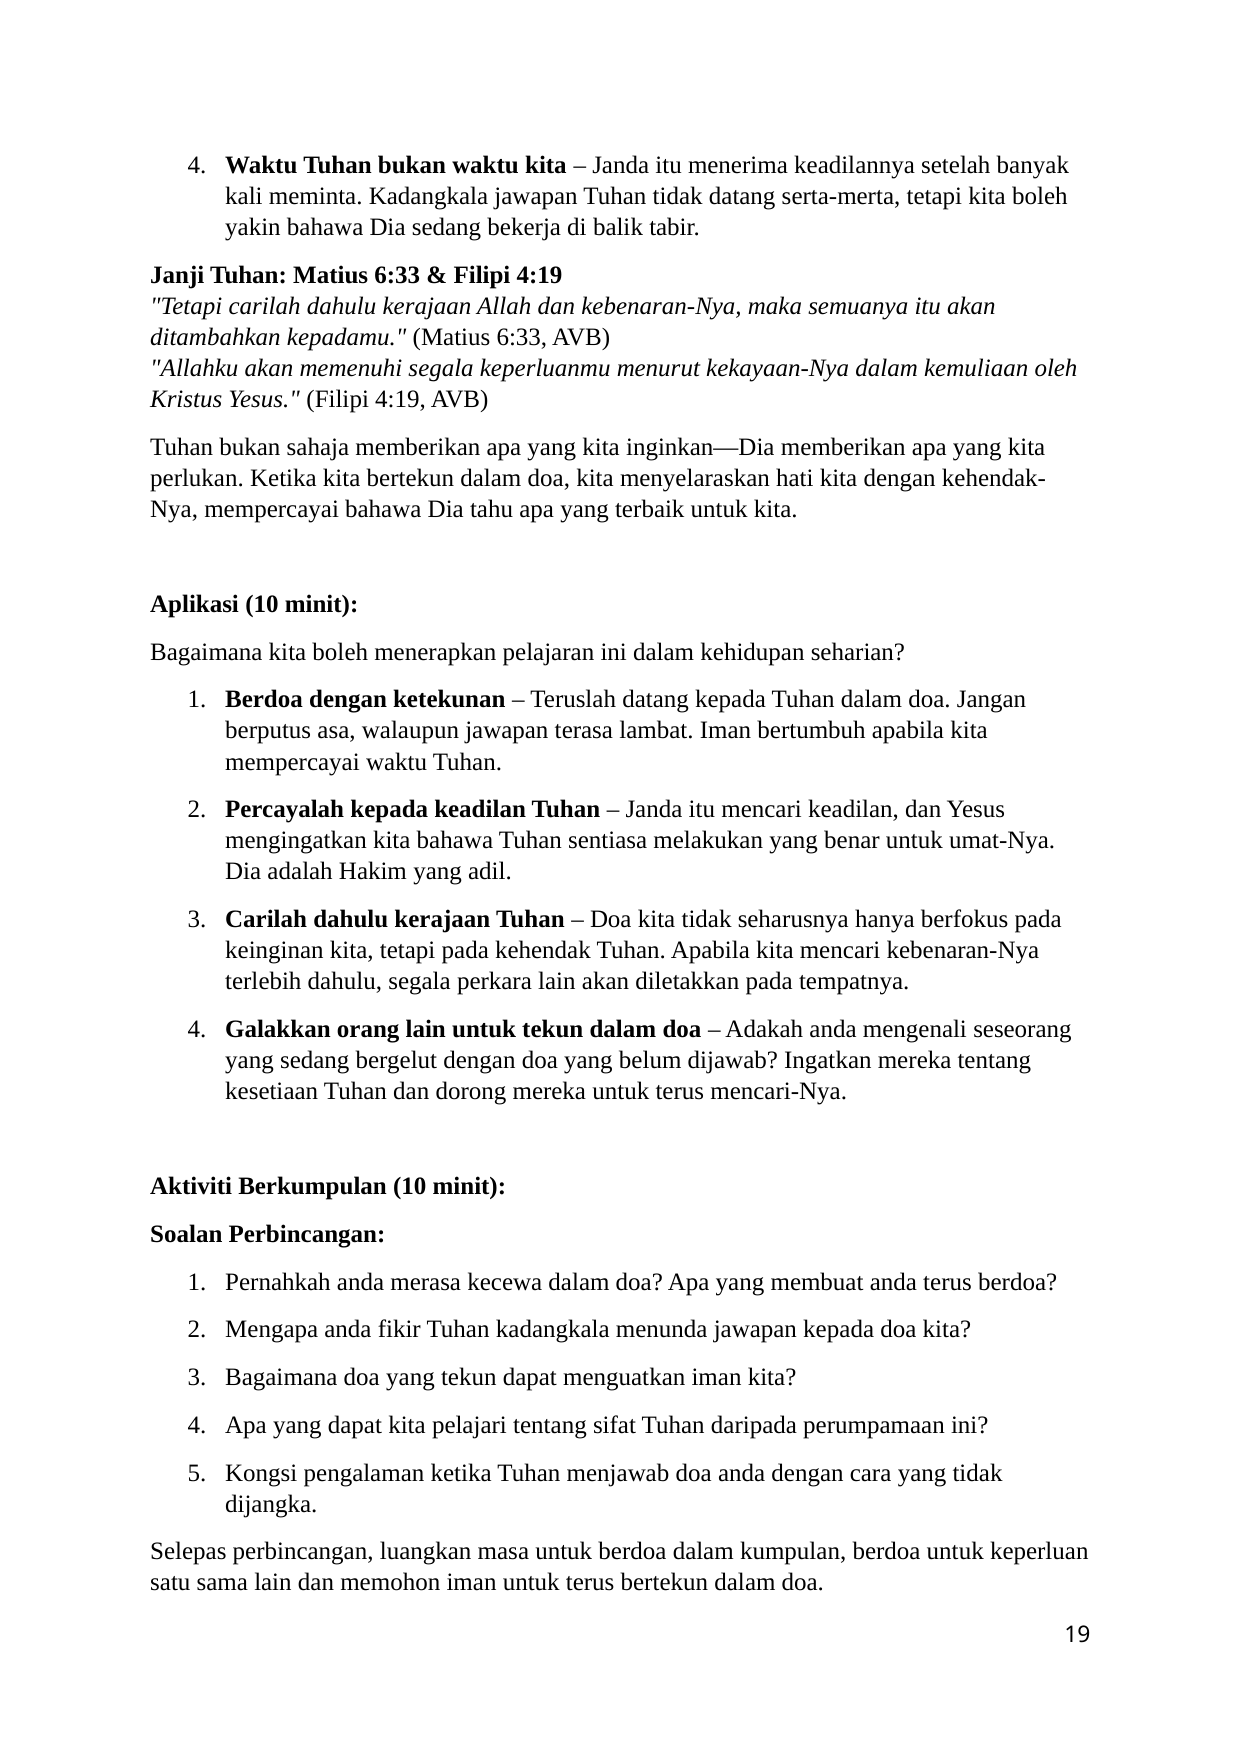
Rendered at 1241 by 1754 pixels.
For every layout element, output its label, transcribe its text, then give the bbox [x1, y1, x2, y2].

list Carilah dahulu kerajaan Tuhan – Doa kita tidak seharusnya hanya berfokus pada keinginan kita, tetapi pada kehendak Tuhan. Apabila kita mencari kebenaran-Nya terlebih dahulu, segala perkara lain akan diletakkan pada tempatnya. [187, 904, 1090, 995]
text Selepas perbincangan, luangkan masa untuk berdoa dalam kumpulan, berdoa untuk keperluan satu sama lain dan memohon iman untuk terus bertekun dalam doa. [150, 1536, 1090, 1596]
list Bagaimana doa yang tekun dapat menguatkan iman kita? [187, 1362, 1090, 1391]
text Aplikasi (10 minit): [150, 589, 1090, 618]
text Aktiviti Berkumpulan (10 minit): [150, 1171, 1090, 1200]
list Galakkan orang lain untuk tekun dalam doa – Adakah anda mengenali seseorang yang sedang bergelut dengan doa yang belum dijawab? Ingatkan mereka tentang kesetiaan Tuhan dan dorong mereka untuk terus mencari-Nya. [187, 1014, 1090, 1105]
list Percayalah kepada keadilan Tuhan – Janda itu mencari keadilan, dan Yesus mengingatkan kita bahawa Tuhan sentiasa melakukan yang benar untuk umat-Nya. Dia adalah Hakim yang adil. [187, 794, 1090, 885]
list Kongsi pengalaman ketika Tuhan menjawab doa anda dengan cara yang tidak dijangka. [187, 1458, 1090, 1517]
list Mengapa anda fikir Tuhan kadangkala menunda jawapan kepada doa kita? [187, 1314, 1090, 1343]
list Pernahkah anda merasa kecewa dalam doa? Apa yang membuat anda terus berdoa? [187, 1267, 1090, 1296]
text Bagaimana kita boleh menerapkan pelajaran ini dalam kehidupan seharian? [150, 637, 1090, 666]
text Tuhan bukan sahaja memberikan apa yang kita inginkan—Dia memberikan apa yang kita perlukan. Ketika kita bertekun dalam doa, kita menyelaraskan hati kita dengan kehendak-Nya, mempercayai bahawa Dia tahu apa yang terbaik untuk kita. [150, 432, 1090, 522]
list Berdoa dengan ketekunan – Teruslah datang kepada Tuhan dalam doa. Jangan berputus asa, walaupun jawapan terasa lambat. Iman bertumbuh apabila kita mempercayai waktu Tuhan. [187, 684, 1090, 775]
list Apa yang dapat kita pelajari tentang sifat Tuhan daripada perumpamaan ini? [187, 1410, 1090, 1439]
text Soalan Perbincangan: [150, 1219, 1090, 1248]
text Janji Tuhan: Matius 6:33 & Filipi 4:19 "Tetapi carilah dahulu kerajaan Allah dan kebenaran-Nya, maka semuanya itu akan ditambahkan kepadamu." (Matius 6:33, AVB) "Allahku akan memenuhi segala keperluanmu menurut kekayaan-Nya dalam kemuliaan oleh Kristus Yesus." (Filipi 4:19, AVB) [150, 260, 1090, 413]
list Waktu Tuhan bukan waktu kita – Janda itu menerima keadilannya setelah banyak kali meminta. Kadangkala jawapan Tuhan tidak datang serta-merta, tetapi kita boleh yakin bahawa Dia sedang bekerja di balik tabir. [187, 150, 1090, 241]
